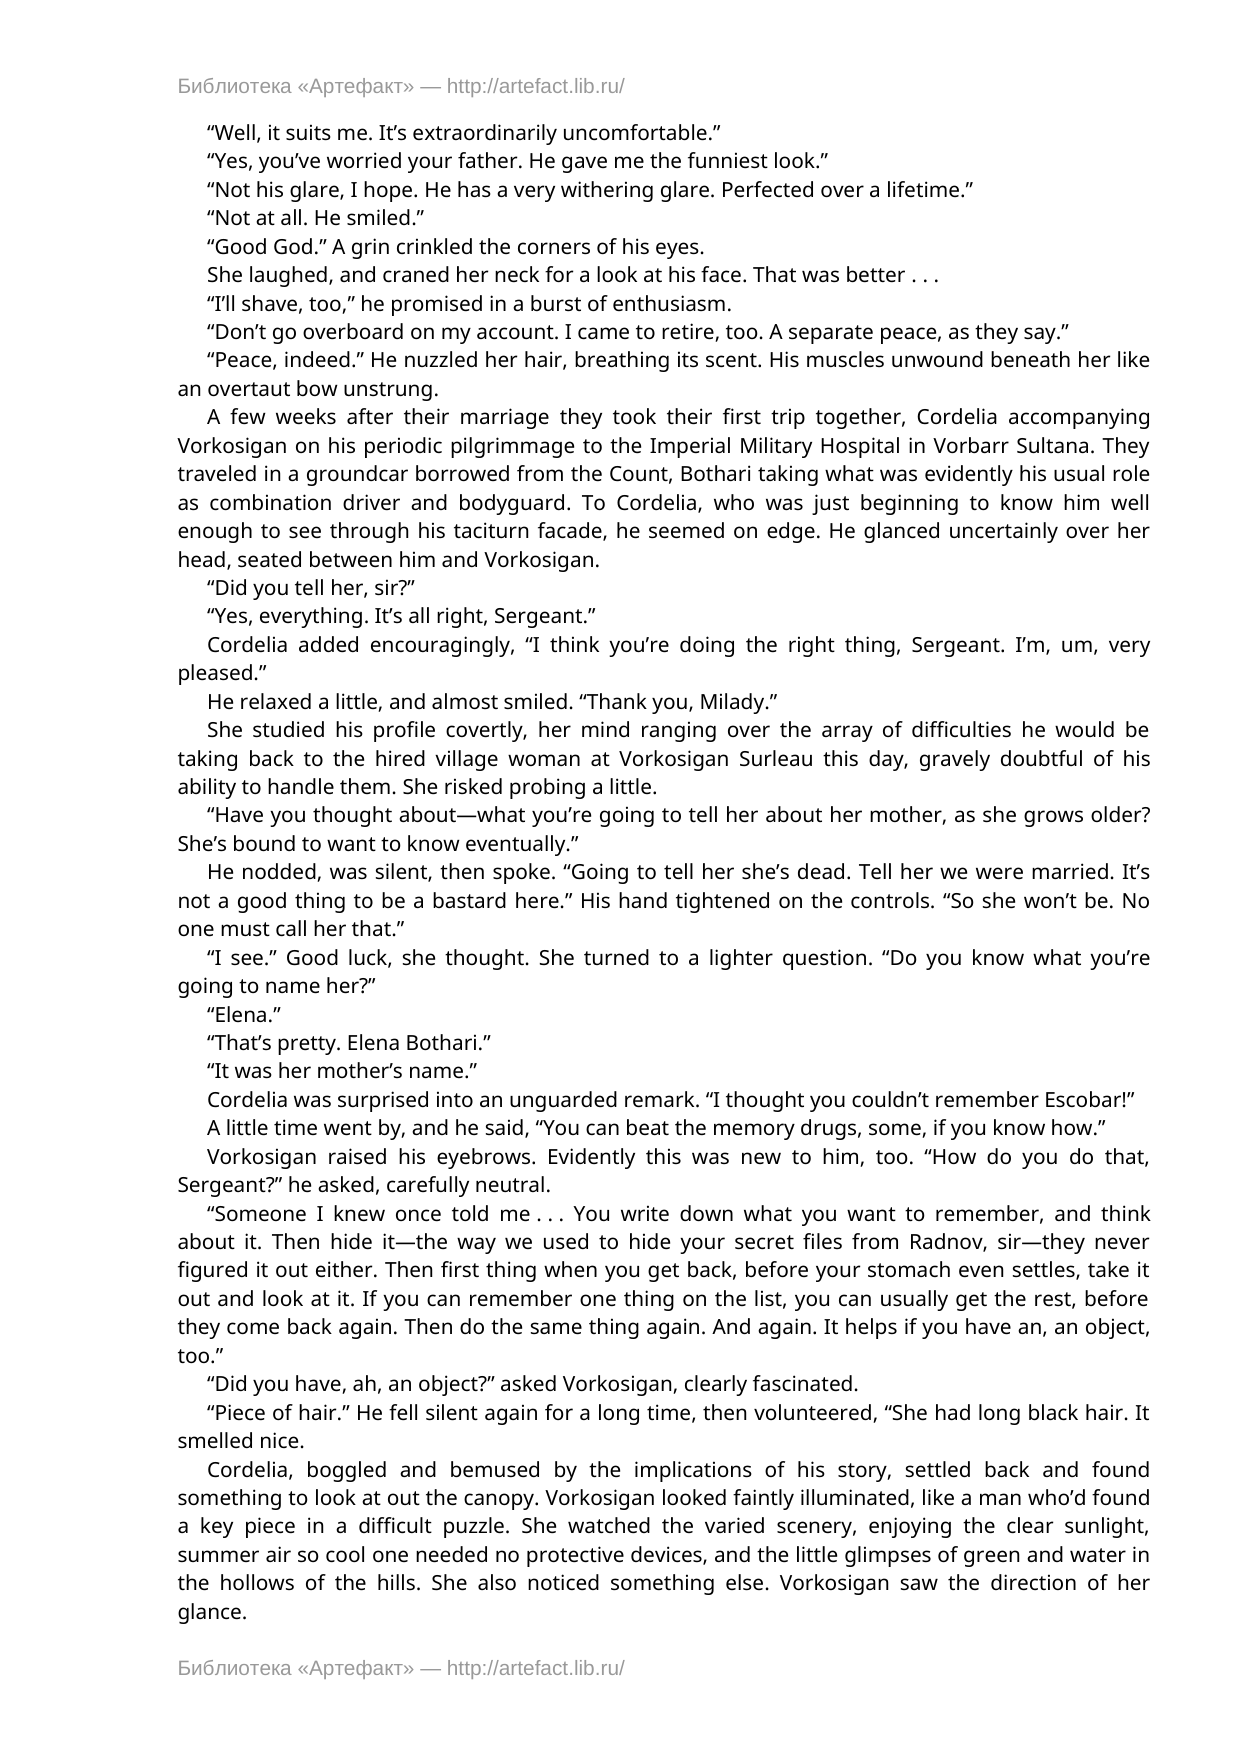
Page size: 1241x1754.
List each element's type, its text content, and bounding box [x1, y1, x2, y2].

text Cordelia added encouragingly, “I think you’re doing the right thing, Sergeant. I’m, um, very pleased.” [177, 630, 1152, 687]
text “Did you have, ah, an object?” asked Vorkosigan, clearly fascinated. [177, 1369, 1152, 1398]
text Cordelia, boggled and bemused by the implications of his story, settled back and found something to look at out the canopy. Vorkosigan looked faintly illuminated, like a man who’d found a key piece in a difficult puzzle. She watched the varied scenery, enjoying the clear sunlight, summer air so cool one needed no protective devices, and the little glimpses of green and water in the hollows of the hills. She also noticed something else. Vorkosigan saw the direction of her glance. [177, 1455, 1152, 1625]
text “I see.” Good luck, she thought. She turned to a lighter question. “Do you know what you’re going to name her?” [177, 943, 1152, 1000]
text “Did you tell her, sir?” [177, 573, 1152, 602]
text “Have you thought about—what you’re going to tell her about her mother, as she grows older? She’s bound to want to know eventually.” [177, 801, 1152, 857]
text Vorkosigan raised his eyebrows. Evidently this was new to him, too. “How do you do that, Sergeant?” he asked, carefully neutral. [177, 1142, 1152, 1199]
text A little time went by, and he said, “You can beat the memory drugs, some, if you know how.” [177, 1113, 1152, 1142]
text “Not his glare, I hope. He has a very withering glare. Perfected over a lifetime.” [177, 175, 1152, 203]
text He relaxed a little, and almost smiled. “Thank you, Milady.” [177, 687, 1152, 715]
text “Yes, you’ve worried your father. He gave me the funniest look.” [177, 147, 1152, 175]
text Cordelia was surprised into an unguarded remark. “I thought you couldn’t remember Escobar!” [177, 1085, 1152, 1113]
text She laughed, and craned her neck for a look at his face. That was better . . . [177, 260, 1152, 289]
text He nodded, was silent, then spoke. “Going to tell her she’s dead. Tell her we were married. It’s not a good thing to be a bastard here.” His hand tightened on the controls. “So she won’t be. No one must call her that.” [177, 857, 1152, 943]
text “Yes, everything. It’s all right, Sergeant.” [177, 602, 1152, 630]
text A few weeks after their marriage they took their first trip together, Cordelia accompanying Vorkosigan on his periodic pilgrimmage to the Imperial Military Hospital in Vorbarr Sultana. They traveled in a groundcar borrowed from the Count, Bothari taking what was evidently his usual role as combination driver and bodyguard. To Cordelia, who was just beginning to know him well enough to see through his taciturn facade, he seemed on edge. He glanced uncertainly over her head, seated between him and Vorkosigan. [177, 402, 1152, 573]
text “It was her mother’s name.” [177, 1057, 1152, 1085]
text “Don’t go overboard on my account. I came to retire, too. A separate peace, as they say.” [177, 317, 1152, 346]
text “Piece of hair.” He fell silent again for a long time, then volunteered, “She had long black hair. It smelled nice. [177, 1398, 1152, 1455]
text “Someone I knew once told me . . . You write down what you want to remember, and think about it. Then hide it—the way we used to hide your secret files from Radnov, sir—they never figured it out either. Then first thing when you get back, before your stomach even settles, take it out and look at it. If you can remember one thing on the list, you can usually get the rest, before they come back again. Then do the same thing again. And again. It helps if you have an, an object, too.” [177, 1199, 1152, 1369]
text “Not at all. He smiled.” [177, 203, 1152, 232]
text “Elena.” [177, 1000, 1152, 1028]
text “Well, it suits me. It’s extraordinarily uncomfortable.” [177, 118, 1152, 147]
text “Peace, indeed.” He nuzzled her hair, breathing its scent. His muscles unwound beneath her like an overtaut bow unstrung. [177, 346, 1152, 402]
text She studied his profile covertly, her mind ranging over the array of difficulties he would be taking back to the hired village woman at Vorkosigan Surleau this day, gravely doubtful of his ability to handle them. She risked probing a little. [177, 715, 1152, 801]
text “That’s pretty. Elena Bothari.” [177, 1028, 1152, 1057]
text “Good God.” A grin crinkled the corners of his eyes. [177, 232, 1152, 260]
text “I’ll shave, too,” he promised in a burst of enthusiasm. [177, 289, 1152, 317]
